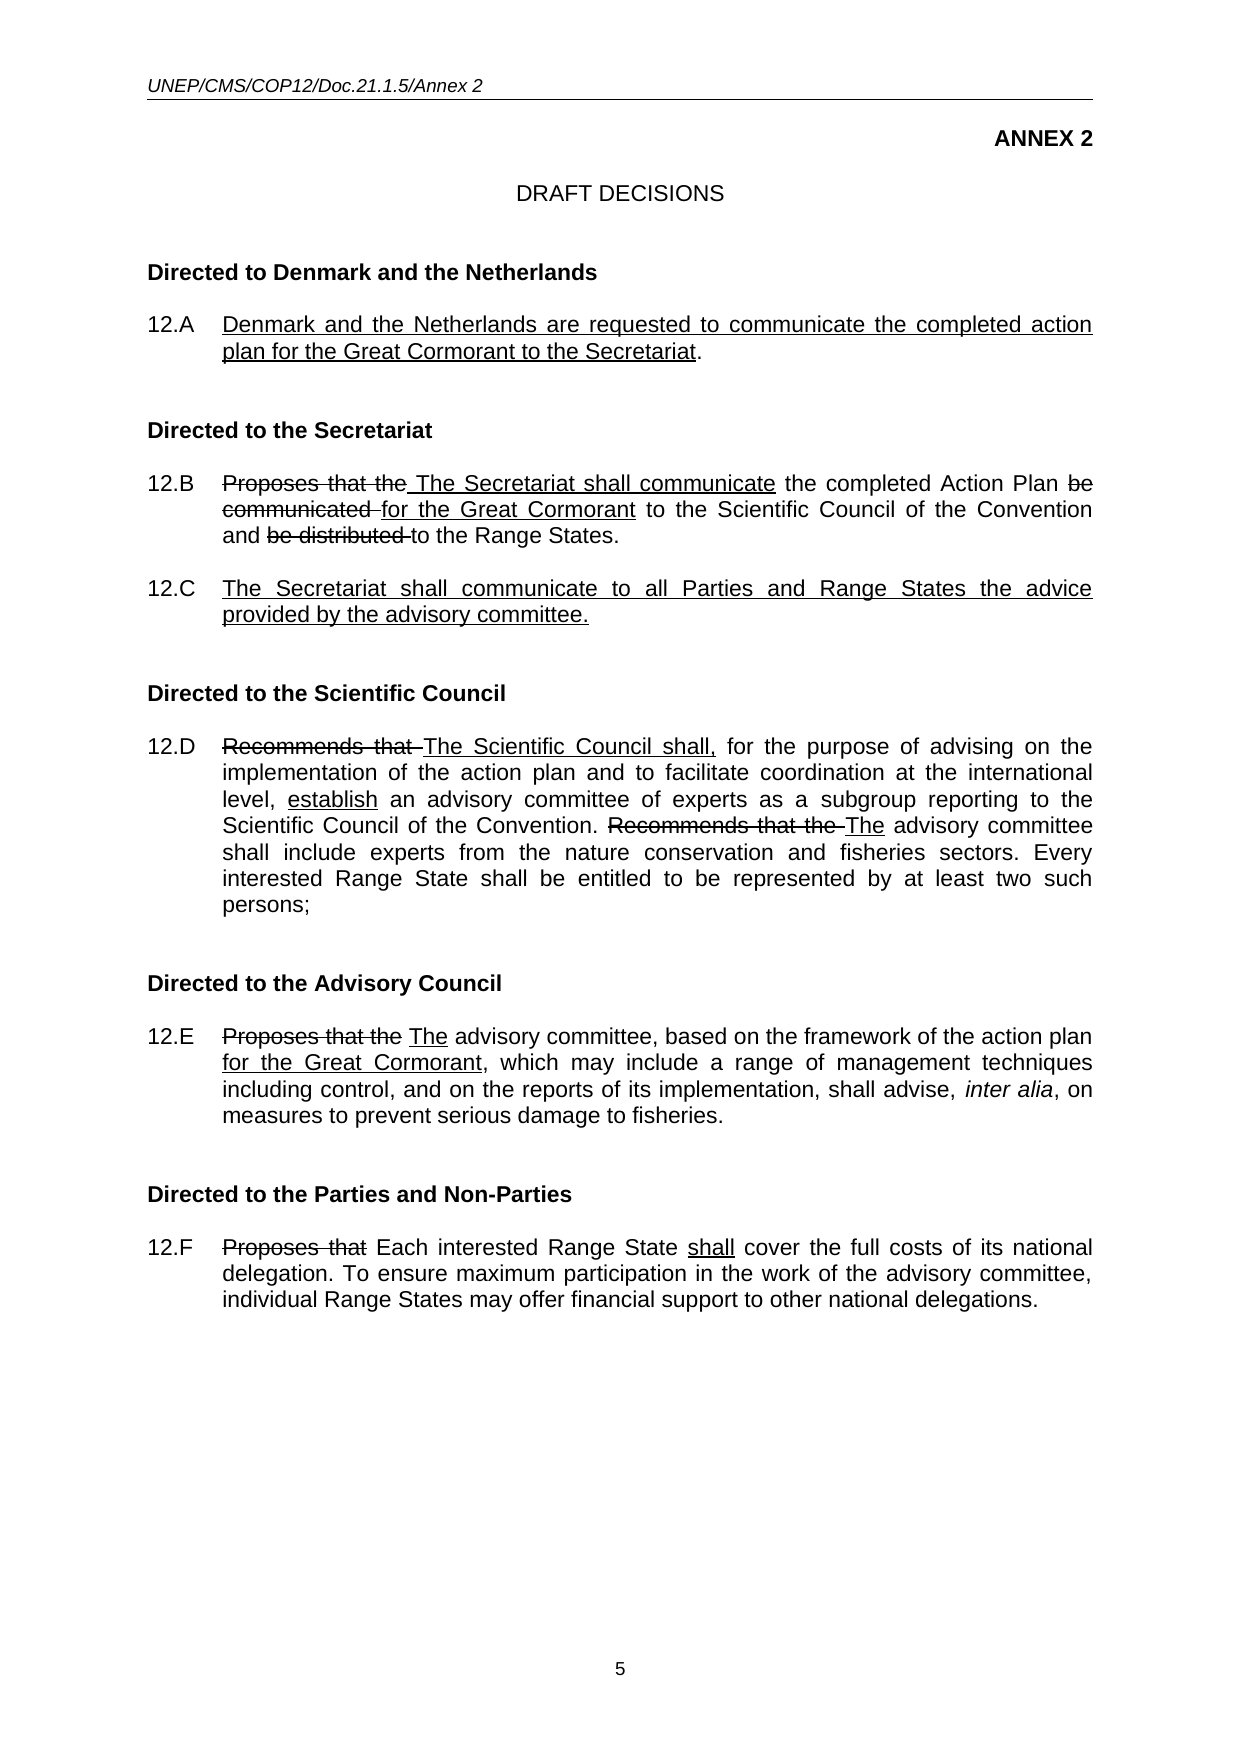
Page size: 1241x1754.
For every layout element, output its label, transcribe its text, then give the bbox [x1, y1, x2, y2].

text 12.B Proposes that the The Secretariat shall communicate the completed Action Plan be communicated for the Great Cormorant to the Scientific Council of the Convention and be distributed to the Range States. [147, 469, 1093, 548]
text draft decisions [147, 179, 1093, 206]
text Directed to the Parties and Non-Parties [147, 1181, 1093, 1207]
text 12.A Denmark and the Netherlands are requested to communicate the completed action plan for the Great Cormorant to the Secretariat. [147, 311, 1093, 364]
text 12.C The Secretariat shall communicate to all Parties and Range States the advice provided by the advisory committee. [147, 575, 1093, 628]
text 12.D Recommends that The Scientific Council shall, for the purpose of advising on the implementation of the action plan and to facilitate coordination at the international level, establish an advisory committee of experts as a subgroup reporting to the Scientific Council of the Convention. Recommends that the The advisory committee shall include experts from the nature conservation and fisheries sectors. Every interested Range State shall be entitled to be represented by at least two such persons; [147, 733, 1093, 917]
text 12.F Proposes that Each interested Range State shall cover the full costs of its national delegation. To ensure maximum participation in the work of the advisory committee, individual Range States may offer financial support to other national delegations. [147, 1234, 1093, 1313]
text 12.E Proposes that the The advisory committee, based on the framework of the action plan for the Great Cormorant, which may include a range of management techniques including control, and on the reports of its implementation, shall advise, inter alia, on measures to prevent serious damage to fisheries. [147, 1023, 1093, 1128]
text Directed to the Scientific Council [147, 680, 1093, 707]
text Directed to the Advisory Council [147, 970, 1093, 997]
text Directed to the Secretariat [147, 417, 1093, 443]
text Directed to Denmark and the Netherlands [147, 259, 1093, 285]
text Annex 2 [147, 125, 1093, 152]
